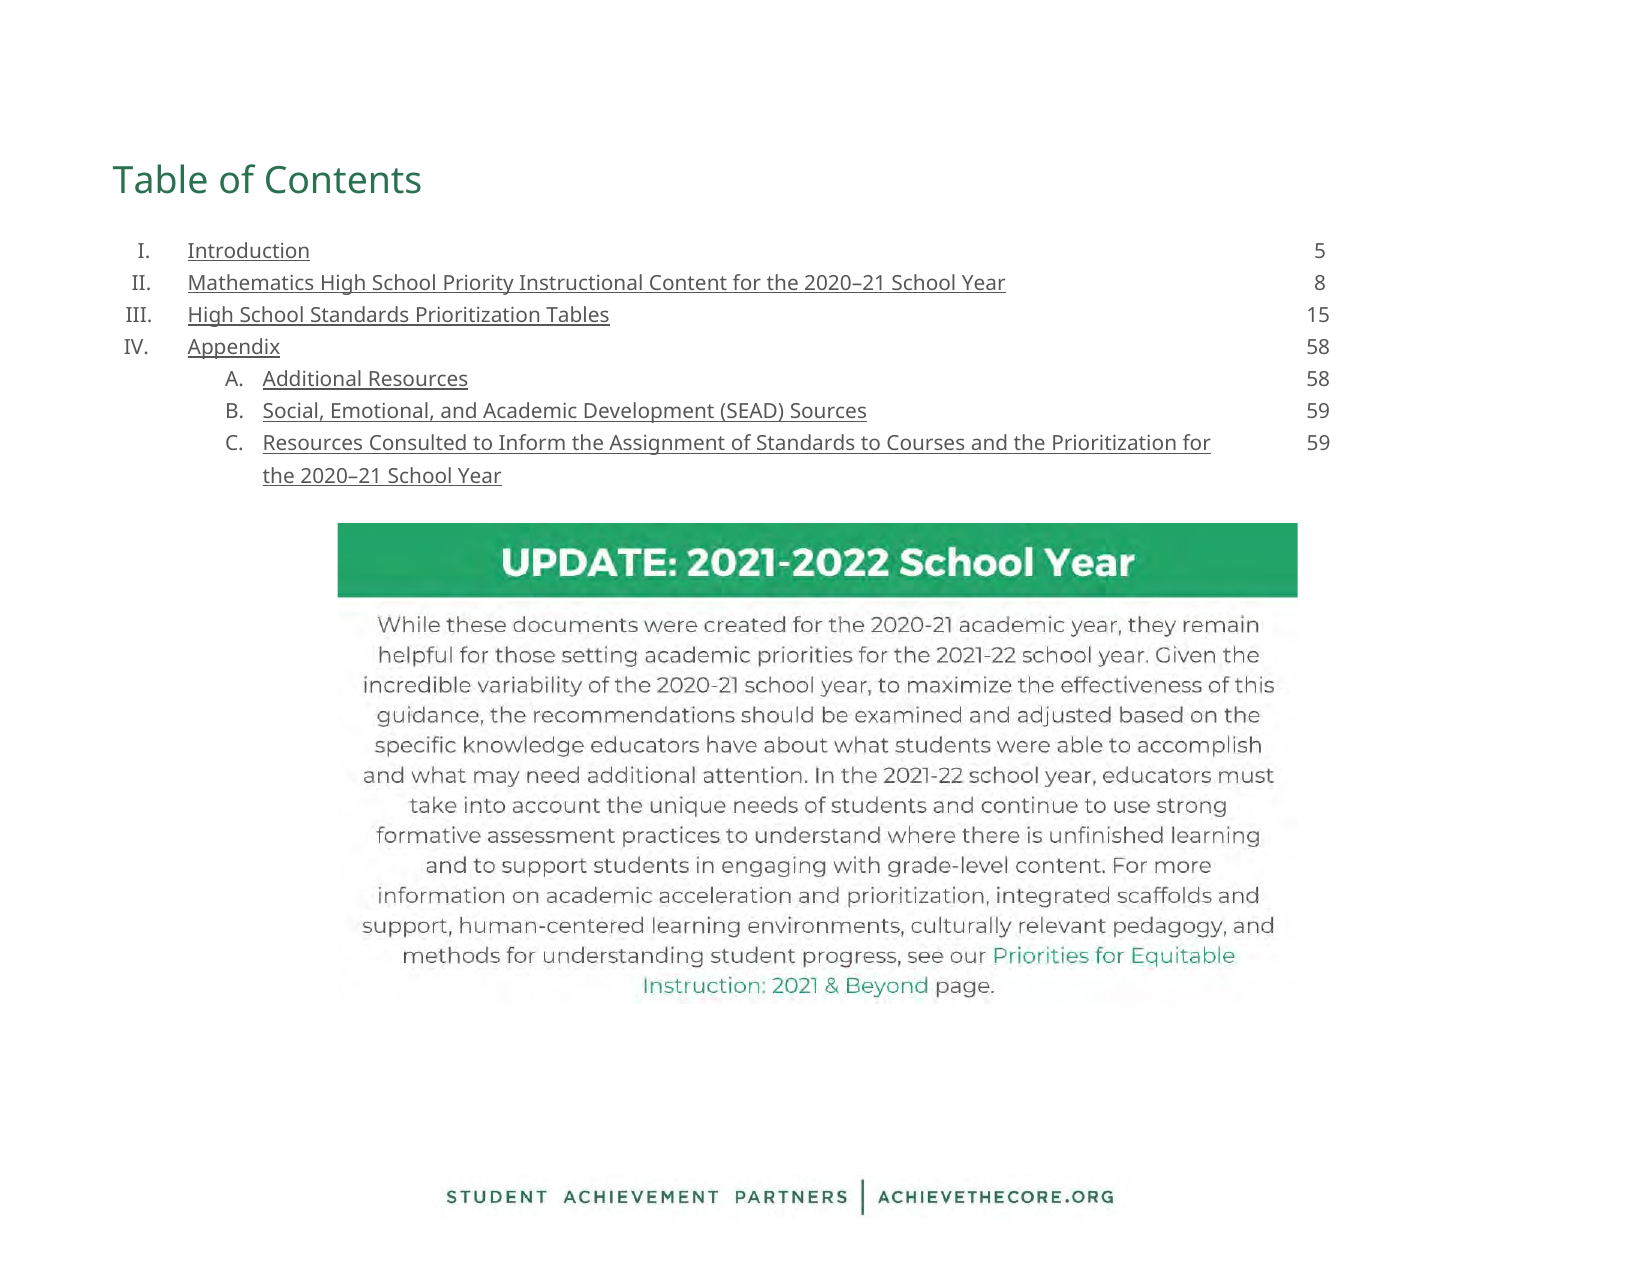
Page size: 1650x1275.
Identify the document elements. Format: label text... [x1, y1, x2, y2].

list Mathematics High School Priority Instructional Content for the 2020–21 School Year 8 [131, 268, 1650, 296]
list Appendix 58 [123, 332, 1650, 360]
picture [431, 1175, 1131, 1219]
list Resources Consulted to Inform the Assignment of Standards to Courses and the Prioritization for 59 [225, 428, 1650, 457]
list Introduction 5 [137, 236, 1650, 264]
picture [337, 523, 1298, 1004]
list Additional Resources 58 [225, 364, 1650, 393]
subtitle Table of Contents [112, 153, 1650, 204]
text the 2020–21 School Year [262, 461, 1650, 489]
list Social, Emotional, and Academic Development (SEAD) Sources 59 [225, 396, 1650, 425]
list High School Standards Prioritization Tables 15 [125, 300, 1650, 328]
